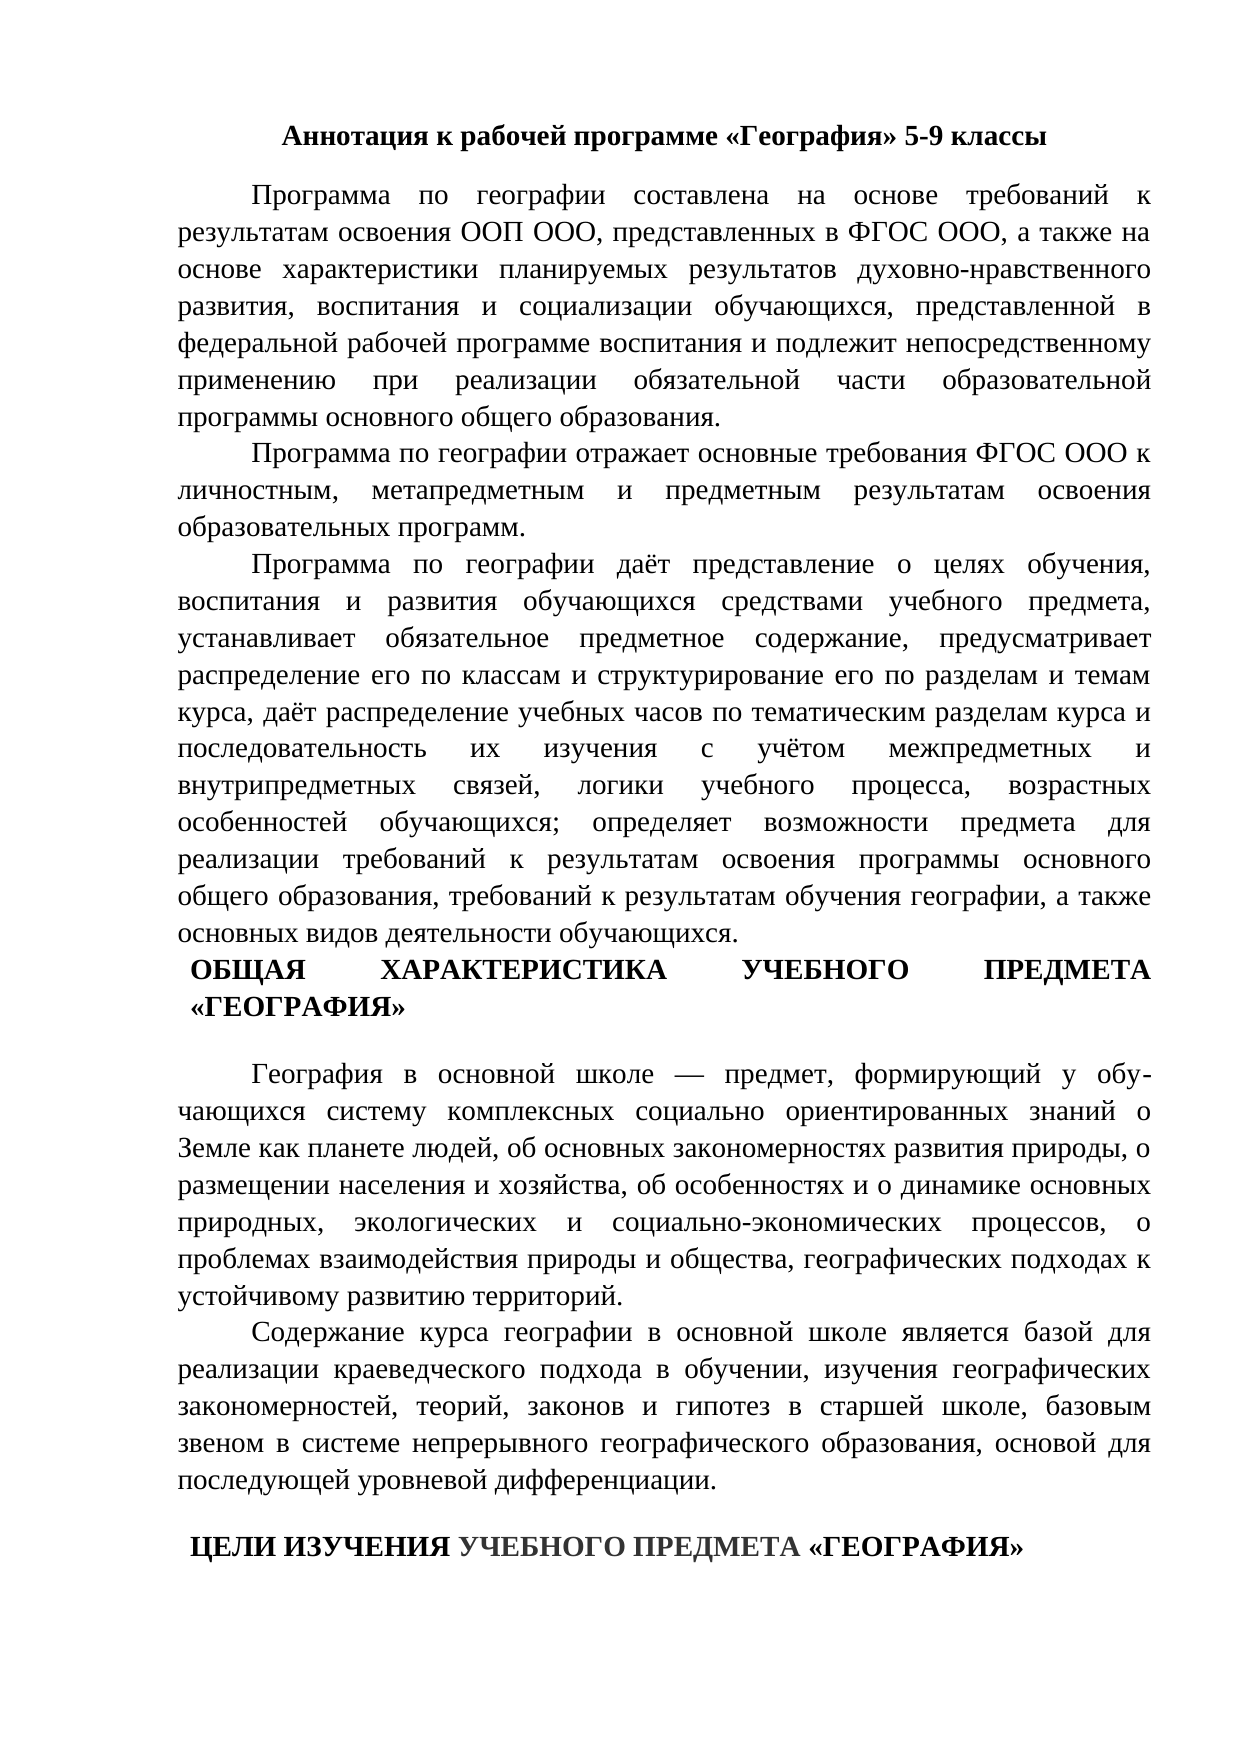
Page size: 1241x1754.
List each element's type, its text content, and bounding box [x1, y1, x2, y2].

text Аннотация к рабочей программе «География» 5-9 классы [177, 118, 1152, 152]
text Программа по географии даёт представление о целях обучения, воспитания и развития обучающихся средствами учебного предмета, устанавливает обязательное предметное содержание, предусматривает распределение его по классам и структурирование его по разделам и темам курса, даёт распределение учебных часов по тематическим разделам курса и последовательность их изучения с учётом межпредметных и внутрипредметных связей, логики учебного процесса, возрастных особенностей обучающихся; определяет возможности предмета для реализации требований к результатам освоения программы основного общего образования, требований к результатам обучения географии, а также основных видов деятельности обучающихся. [177, 546, 1152, 948]
text География в основной школе — предмет, формирующий у обучающихся систему комплексных социально ориентированных знаний о Земле как планете людей, об основных закономерностях развития природы, о размещении населения и хозяйства, об особенностях и о динамике основных природных, экологических и социально-экономических процессов, о проблемах взаимодействия природы и общества, географических подходах к устойчивому развитию территорий. [177, 1056, 1152, 1311]
text Программа по географии составлена на основе требований к результатам освоения ООП ООО, представленных в ФГОС ООО, а также на основе характеристики планируемых результатов духовно-нравственного развития, воспитания и социализации обучающихся, представленной в федеральной рабочей программе воспитания и подлежит непосредственному применению при реализации обязательной части образовательной программы основного общего образования. [177, 177, 1152, 432]
text Содержание курса географии в основной школе является базой для реализации краеведческого подхода в обучении, изучения географических закономерностей, теорий, законов и гипотез в старшей школе, базовым звеном в системе непрерывного географического образования, основой для последующей уровневой дифференциации. [177, 1314, 1152, 1496]
text Программа по географии отражает основные требования ФГОС ООО к личностным, метапредметным и предметным результатам освоения образовательных программ. [177, 436, 1152, 543]
text ЦЕЛИ ИЗУЧЕНИЯ УЧЕБНОГО ПРЕДМЕТА «ГЕОГРАФИЯ» [190, 1529, 1152, 1563]
text ОБЩАЯ ХАРАКТЕРИСТИКА УЧЕБНОГО ПРЕДМЕТА «ГЕОГРАФИЯ» [190, 952, 1152, 1022]
